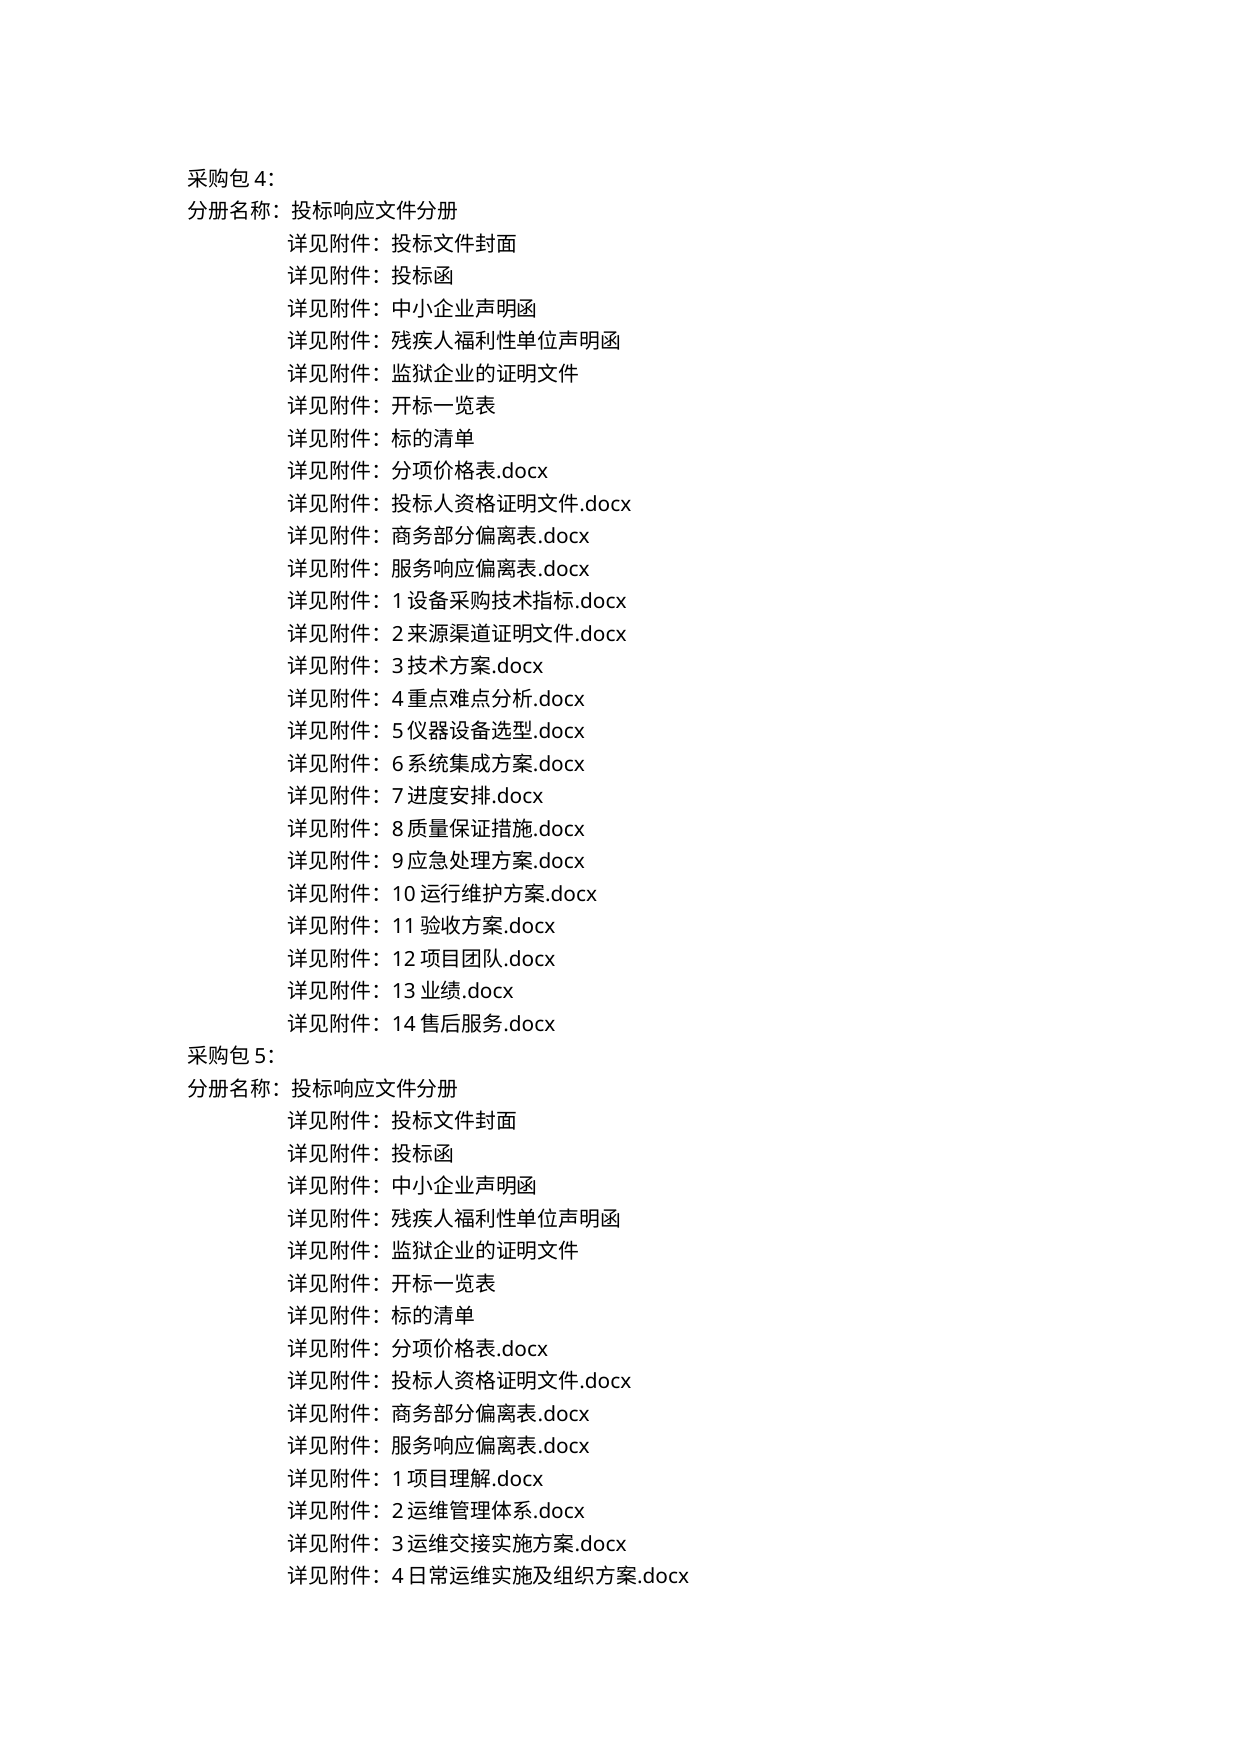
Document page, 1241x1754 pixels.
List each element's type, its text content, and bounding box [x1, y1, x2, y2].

text 采购包5： [187, 1039, 1053, 1072]
text 详见附件：9应急处理方案.docx [187, 844, 1053, 877]
text 详见附件：商务部分偏离表.docx [187, 1397, 1053, 1429]
text 详见附件：11验收方案.docx [187, 909, 1053, 942]
text 详见附件：2运维管理体系.docx [187, 1494, 1053, 1527]
text 详见附件：商务部分偏离表.docx [187, 519, 1053, 552]
text 分册名称：投标响应文件分册 [187, 1072, 1053, 1104]
text 详见附件：7进度安排.docx [187, 779, 1053, 812]
text 采购包4： [187, 162, 1053, 194]
text 详见附件：残疾人福利性单位声明函 [187, 1202, 1053, 1234]
text 详见附件：开标一览表 [187, 389, 1053, 422]
text 详见附件：3运维交接实施方案.docx [187, 1527, 1053, 1559]
text 详见附件：标的清单 [187, 1299, 1053, 1332]
text 详见附件：中小企业声明函 [187, 292, 1053, 324]
text 详见附件：投标人资格证明文件.docx [187, 1364, 1053, 1397]
text 详见附件：服务响应偏离表.docx [187, 1429, 1053, 1462]
text 详见附件：服务响应偏离表.docx [187, 552, 1053, 584]
text 详见附件：1设备采购技术指标.docx [187, 584, 1053, 617]
text 详见附件：投标文件封面 [187, 227, 1053, 259]
text 详见附件：残疾人福利性单位声明函 [187, 324, 1053, 357]
text 详见附件：10运行维护方案.docx [187, 877, 1053, 909]
text 详见附件：监狱企业的证明文件 [187, 357, 1053, 389]
text 详见附件：2来源渠道证明文件.docx [187, 617, 1053, 649]
text 分册名称：投标响应文件分册 [187, 194, 1053, 227]
text 详见附件：13业绩.docx [187, 974, 1053, 1007]
text 详见附件：14售后服务.docx [187, 1007, 1053, 1039]
text 详见附件：8质量保证措施.docx [187, 812, 1053, 844]
text 详见附件：监狱企业的证明文件 [187, 1234, 1053, 1267]
text 详见附件：5仪器设备选型.docx [187, 714, 1053, 747]
text 详见附件：6系统集成方案.docx [187, 747, 1053, 779]
text 详见附件：投标函 [187, 259, 1053, 292]
text 详见附件：12项目团队.docx [187, 942, 1053, 974]
text 详见附件：分项价格表.docx [187, 1332, 1053, 1364]
text 详见附件：标的清单 [187, 422, 1053, 454]
text 详见附件：分项价格表.docx [187, 454, 1053, 487]
text 详见附件：投标文件封面 [187, 1104, 1053, 1137]
text 详见附件：4重点难点分析.docx [187, 682, 1053, 714]
text 详见附件：投标函 [187, 1137, 1053, 1169]
text 详见附件：中小企业声明函 [187, 1169, 1053, 1202]
text 详见附件：开标一览表 [187, 1267, 1053, 1299]
text 详见附件：3技术方案.docx [187, 649, 1053, 682]
text 详见附件：投标人资格证明文件.docx [187, 487, 1053, 519]
text 详见附件：4日常运维实施及组织方案.docx [187, 1559, 1053, 1592]
text 详见附件：1项目理解.docx [187, 1462, 1053, 1494]
